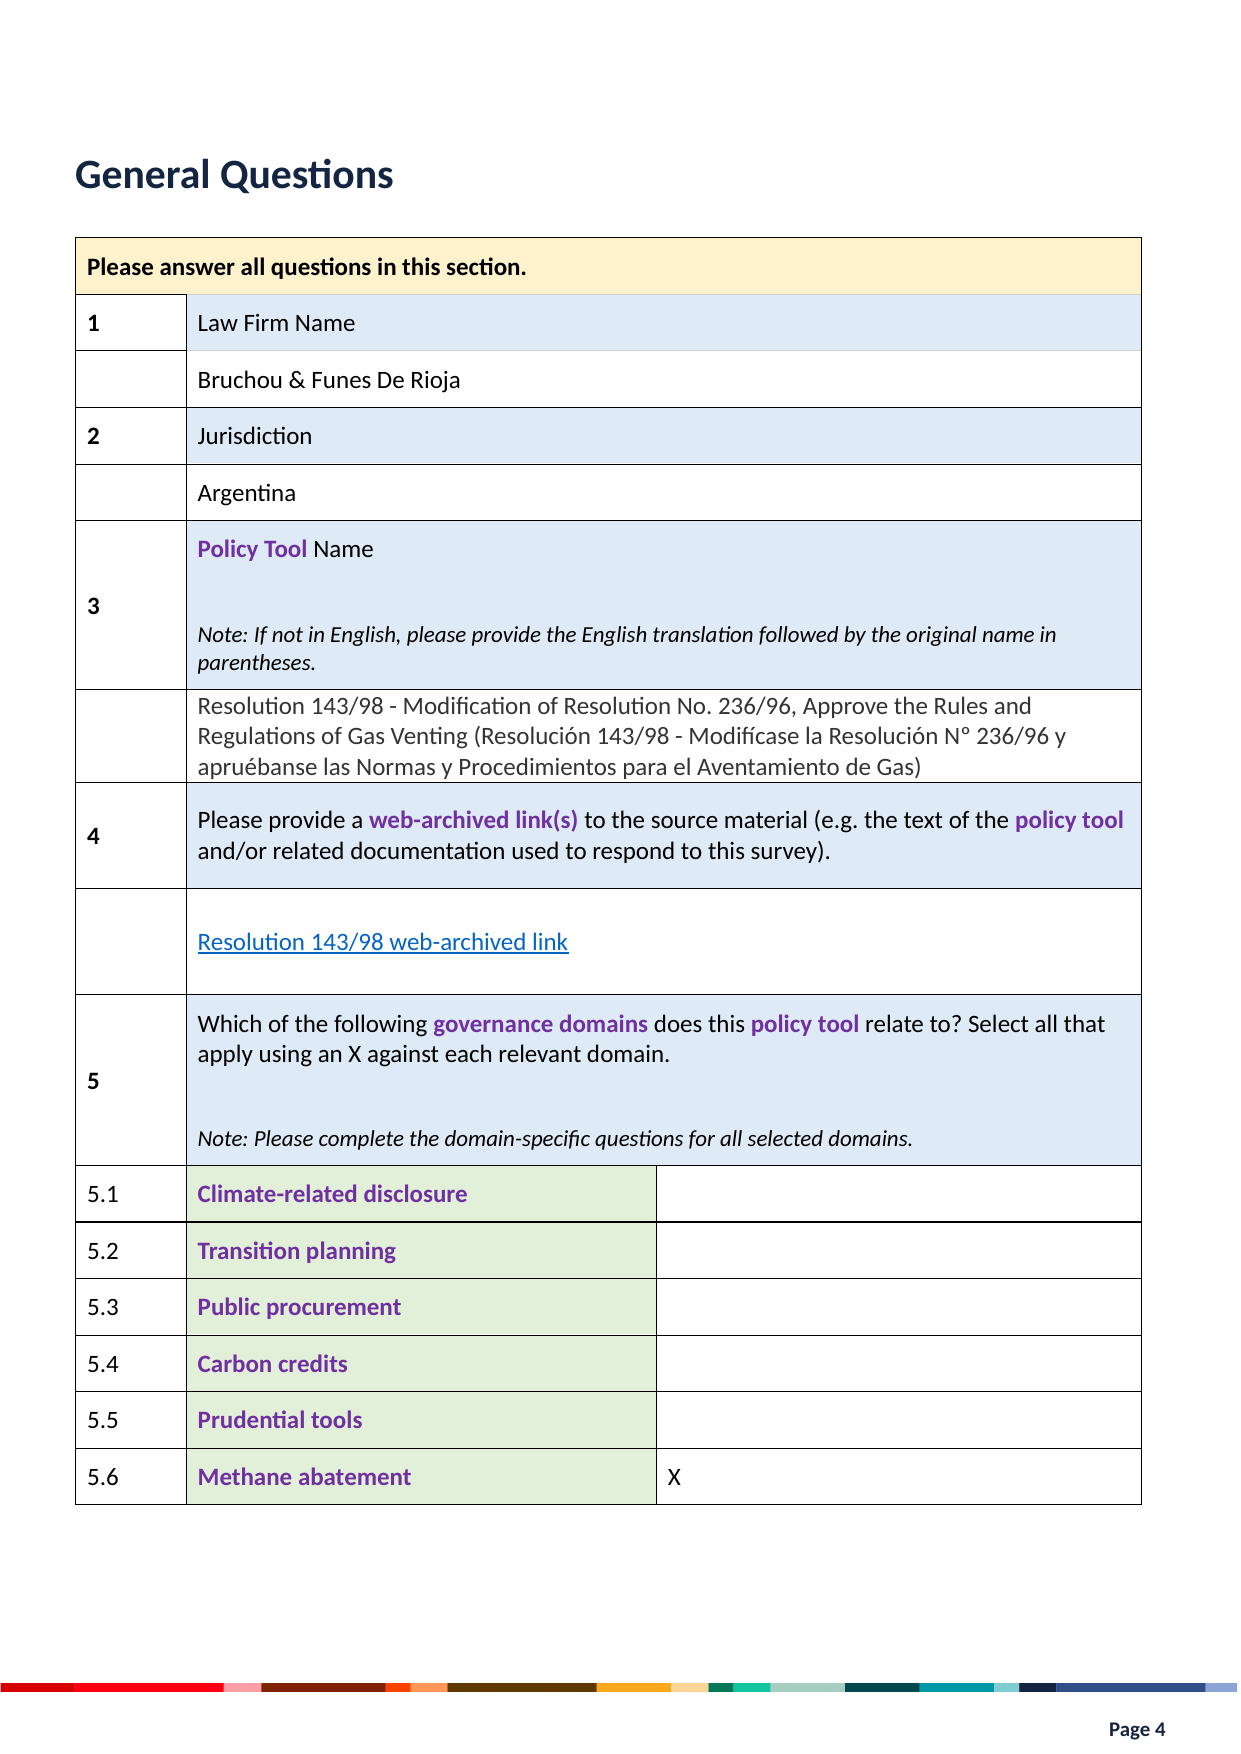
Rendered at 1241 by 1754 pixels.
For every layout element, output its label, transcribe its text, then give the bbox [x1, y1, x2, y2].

table_cell Public procurement [187, 1279, 656, 1334]
table_cell Jurisdiction [187, 408, 1141, 463]
table_cell Argentina [187, 465, 1141, 520]
table_cell 5.6 [76, 1449, 186, 1504]
table_cell Methane abatement [187, 1449, 656, 1504]
table_cell [657, 1166, 1141, 1221]
table_cell [76, 690, 186, 782]
table_cell [76, 465, 186, 520]
table_cell Policy Tool Name Note: If not in English, please provide the English translation followed by the original name in parentheses. [187, 521, 1141, 689]
table_cell Transition planning [187, 1223, 656, 1278]
table_cell [76, 351, 186, 407]
table_cell 5.2 [76, 1223, 186, 1278]
table_cell 5.3 [76, 1279, 186, 1334]
picture [0, 1683, 1236, 1692]
table_cell Please provide a web-archived link(s) to the source material (e.g. the text of the policy tool and/or related documentation used to respond to this survey). [187, 783, 1141, 888]
table_cell Prudential tools [187, 1392, 656, 1448]
table_cell [657, 1223, 1141, 1278]
table_cell X [657, 1449, 1141, 1504]
table_cell Law Firm Name [187, 295, 1141, 350]
table_cell 5.5 [76, 1392, 186, 1448]
table_cell 1 [76, 295, 186, 350]
table_cell [657, 1279, 1141, 1334]
table_cell Bruchou & Funes De Rioja [187, 351, 1141, 407]
table_header Please answer all questions in this section. [76, 238, 1141, 294]
table_cell Which of the following governance domains does this policy tool relate to? Select all that apply using an X against each relevant domain. Note: Please complete the domain-specific questions for all selected domains. [187, 995, 1141, 1165]
table_cell Resolution 143/98 web-archived link [187, 889, 1141, 994]
table_cell [76, 889, 186, 994]
table_cell Climate-related disclosure [187, 1166, 656, 1221]
table_cell Carbon credits [187, 1336, 656, 1391]
table_cell 3 [76, 521, 186, 689]
table_cell 5.1 [76, 1166, 186, 1221]
table_cell 2 [76, 408, 186, 463]
table_cell 5.4 [76, 1336, 186, 1391]
subtitle General Questions [75, 148, 1165, 199]
table_cell 4 [76, 783, 186, 888]
table_cell [657, 1336, 1141, 1391]
table_cell Resolution 143/98 - Modification of Resolution No. 236/96, Approve the Rules and Regulations of Gas Venting (Resolución 143/98 - Modifícase la Resolución Nº 236/96 y apruébanse las Normas y Procedimientos para el Aventamiento de Gas) [187, 690, 1141, 782]
table_cell 5 [76, 995, 186, 1165]
table_cell [657, 1392, 1141, 1448]
